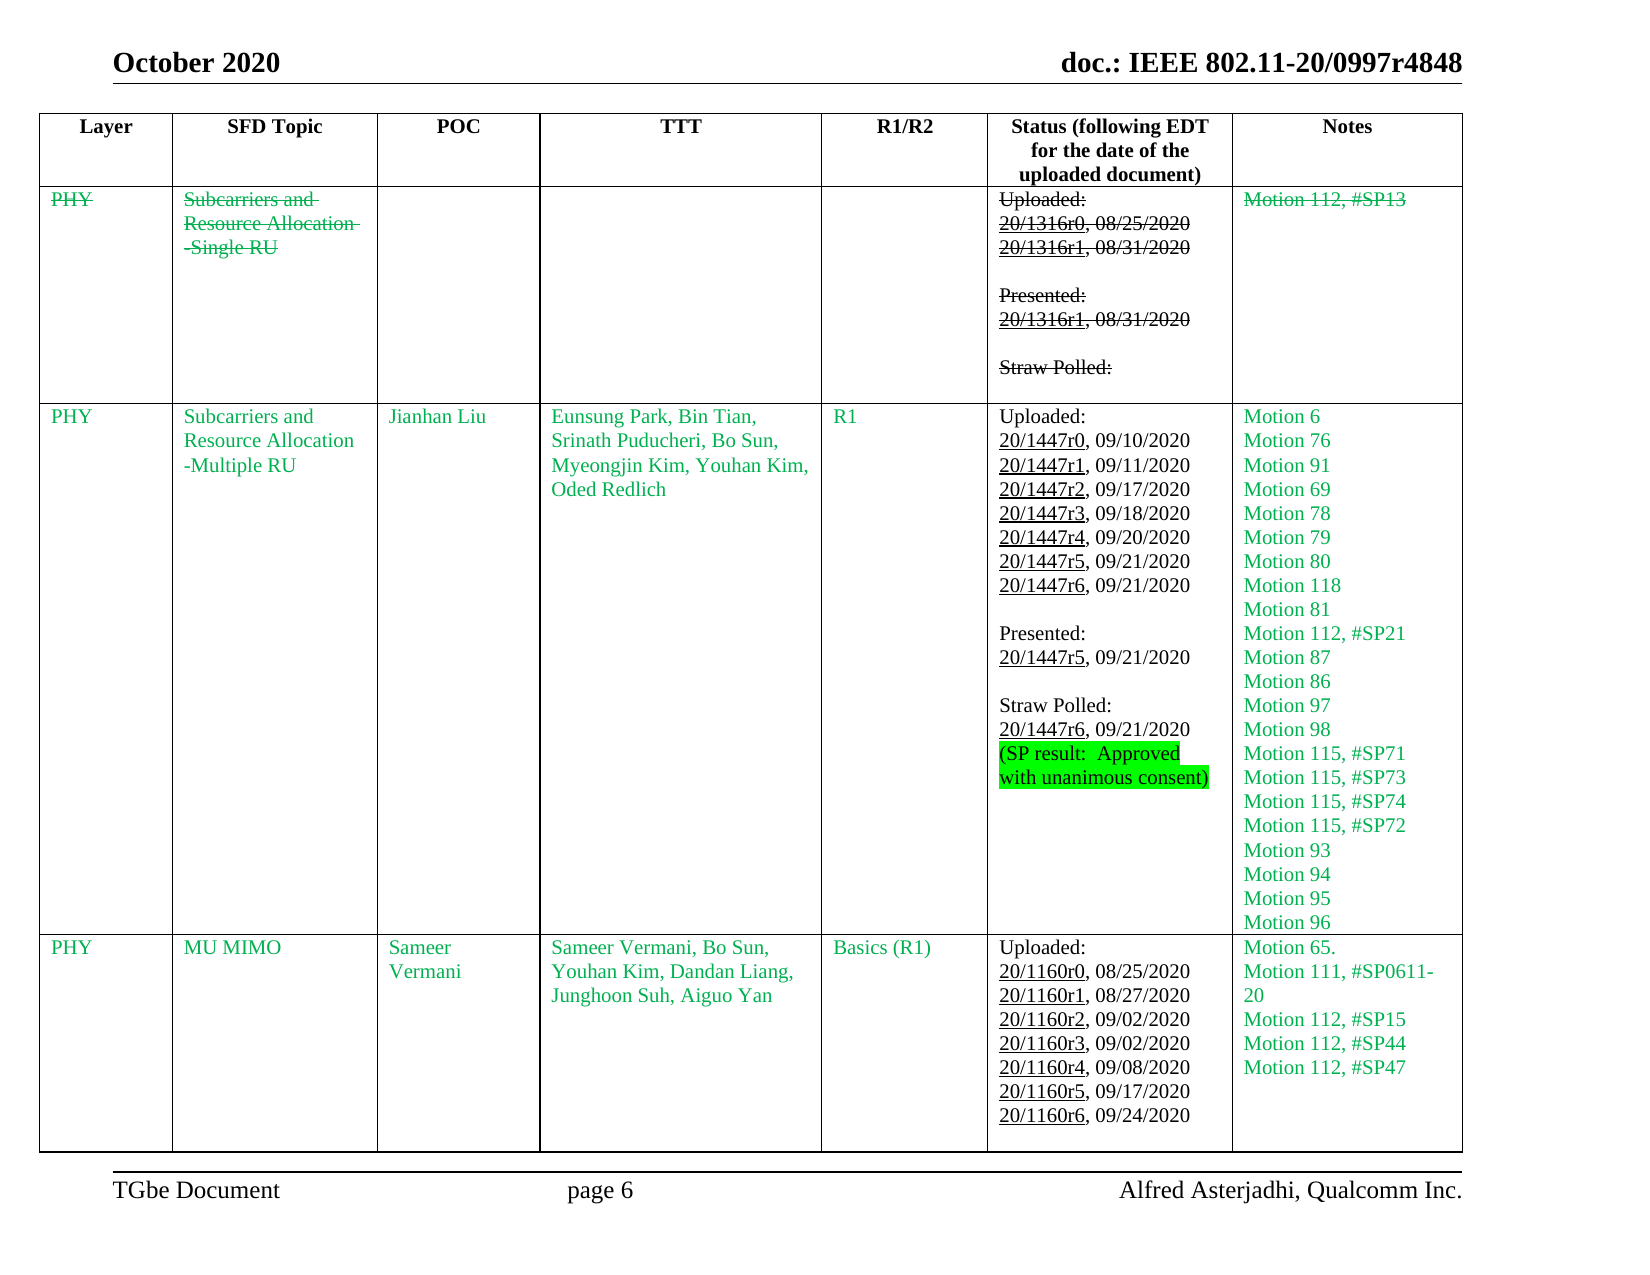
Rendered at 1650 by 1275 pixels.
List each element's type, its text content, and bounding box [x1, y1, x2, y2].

table_header Layer [40, 114, 172, 186]
table_cell PHY [40, 187, 172, 403]
table_header Status (following EDT for the date of the uploaded document) [988, 114, 1232, 186]
table_cell Sameer Vermani, Bo Sun, Youhan Kim, Dandan Liang, Junghoon Suh, Aiguo Yan [541, 935, 821, 1151]
table_cell Motion 6 Motion 76 Motion 91 Motion 69 Motion 78 Motion 79 Motion 80 Motion 118 Motion 81 Motion 112, #SP21 Motion 87 Motion 86 Motion 97 Motion 98 Motion 115, #SP71 Motion 115, #SP73 Motion 115, #SP74 Motion 115, #SP72 Motion 93 Motion 94 Motion 95 Motion 96 [1233, 404, 1462, 934]
table_header R1/R2 [822, 114, 987, 186]
table_cell Eunsung Park, Bin Tian, Srinath Puducheri, Bo Sun, Myeongjin Kim, Youhan Kim, Oded Redlich [541, 404, 821, 934]
table_header POC [378, 114, 539, 186]
table_cell Subcarriers and Resource Allocation -Single RU [173, 187, 377, 403]
table_cell MU MIMO [173, 935, 377, 1151]
table_header TTT [541, 114, 821, 186]
table_cell Motion 112, #SP13 [1233, 187, 1462, 403]
table_cell Motion 65. Motion 111, #SP0611-20 Motion 112, #SP15 Motion 112, #SP44 Motion 112, #SP47 [1233, 935, 1462, 1151]
table_cell Uploaded: 20/1447r0, 09/10/2020 20/1447r1, 09/11/2020 20/1447r2, 09/17/2020 20/1447r3, 09/18/2020 20/1447r4, 09/20/2020 20/1447r5, 09/21/2020 20/1447r6, 09/21/2020 Presented: 20/1447r5, 09/21/2020 Straw Polled: 20/1447r6, 09/21/2020 (SP result: Approved with unanimous consent) [988, 404, 1232, 934]
table_cell PHY [40, 404, 172, 934]
table_header Notes [1233, 114, 1462, 186]
table_cell Uploaded: 20/1316r0, 08/25/2020 20/1316r1, 08/31/2020 Presented: 20/1316r1, 08/31/2020 Straw Polled: [988, 187, 1232, 403]
table_header SFD Topic [173, 114, 377, 186]
table_cell Basics (R1) [822, 935, 987, 1151]
table_cell PHY [40, 935, 172, 1151]
table_cell Jianhan Liu [378, 404, 539, 934]
table_cell R1 [822, 404, 987, 934]
table_cell Sameer Vermani [378, 935, 539, 1151]
table_cell Subcarriers and Resource Allocation -Multiple RU [173, 404, 377, 934]
